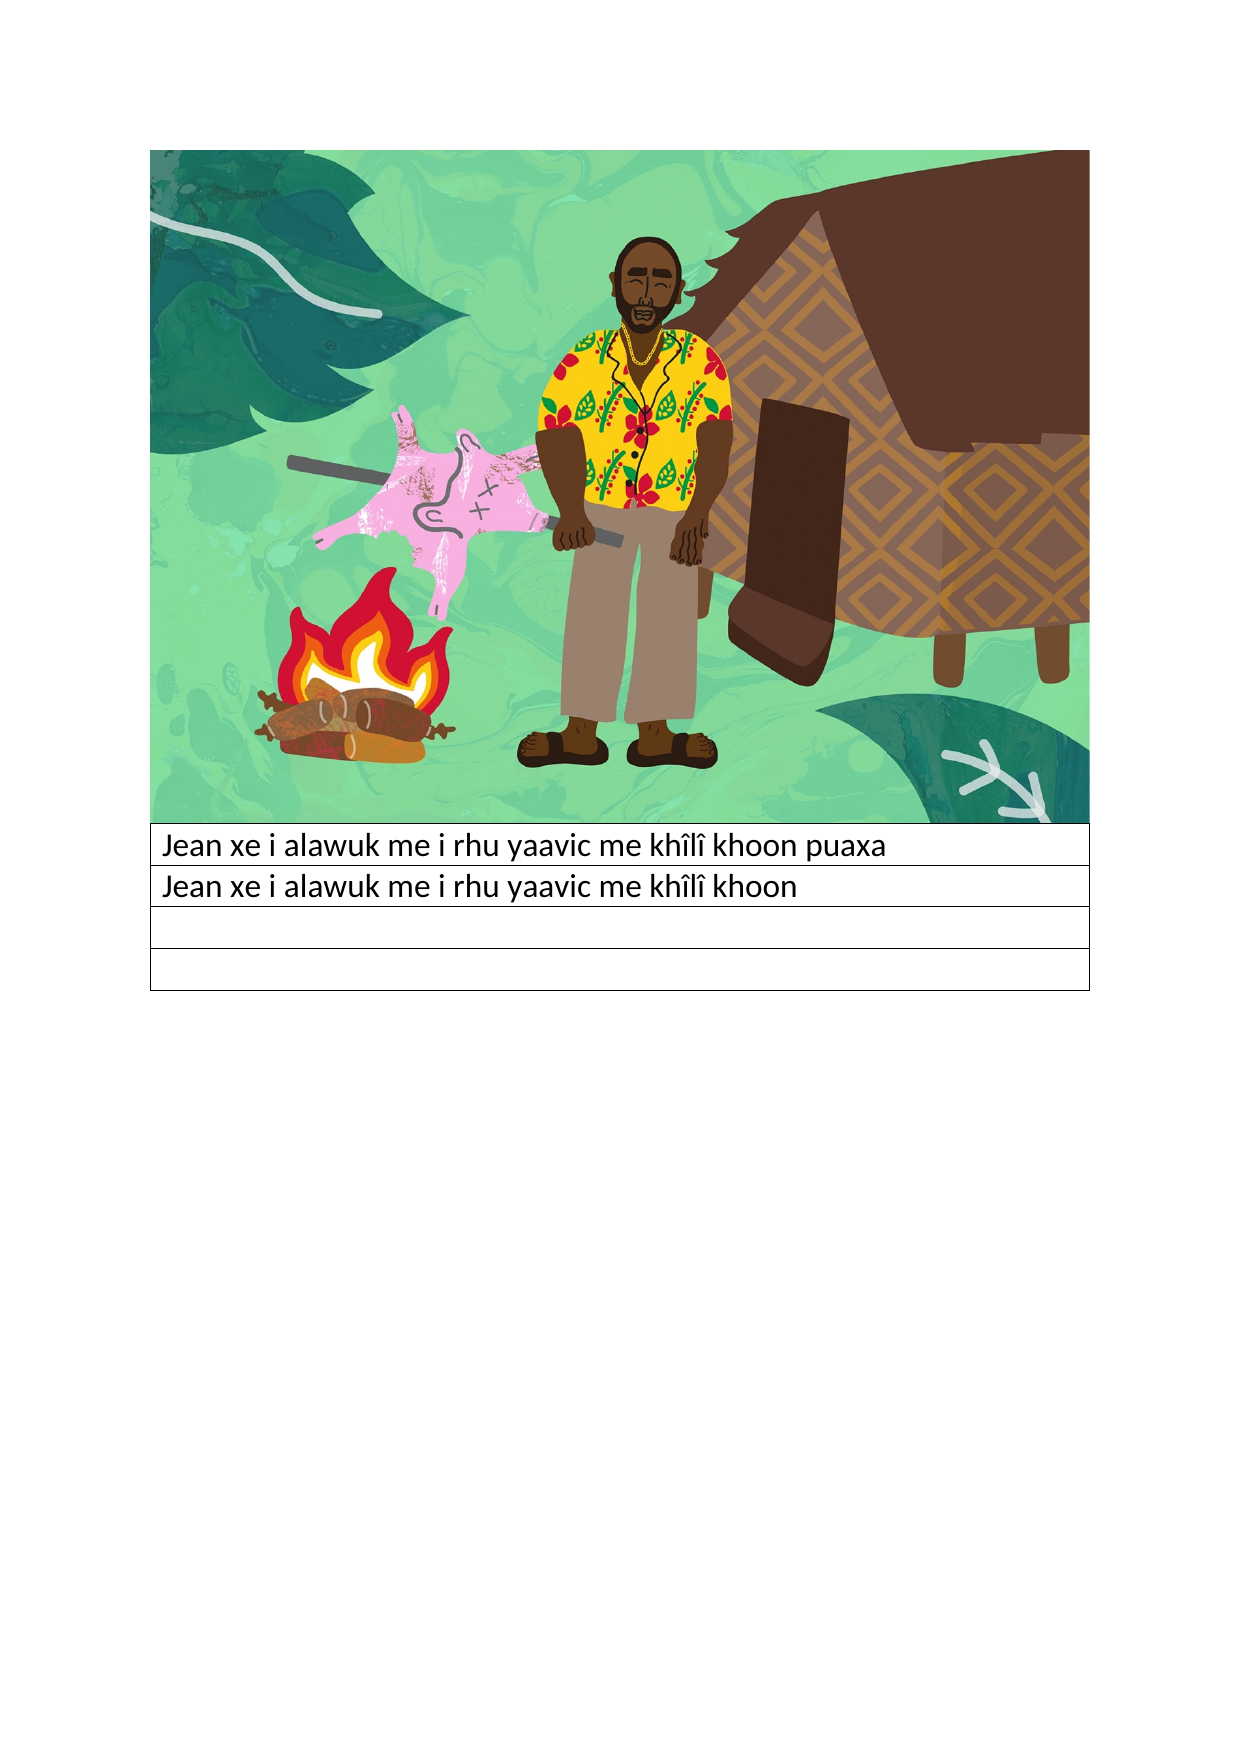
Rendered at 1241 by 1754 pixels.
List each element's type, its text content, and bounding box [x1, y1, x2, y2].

table_cell Jean xe i alawuk me i rhu yaavic me khîlî khoon [151, 866, 1089, 906]
table_cell [151, 949, 1089, 990]
picture [150, 150, 1090, 823]
table_header Jean xe i alawuk me i rhu yaavic me khîlî khoon puaxa [151, 824, 1089, 864]
table_cell [151, 907, 1089, 948]
